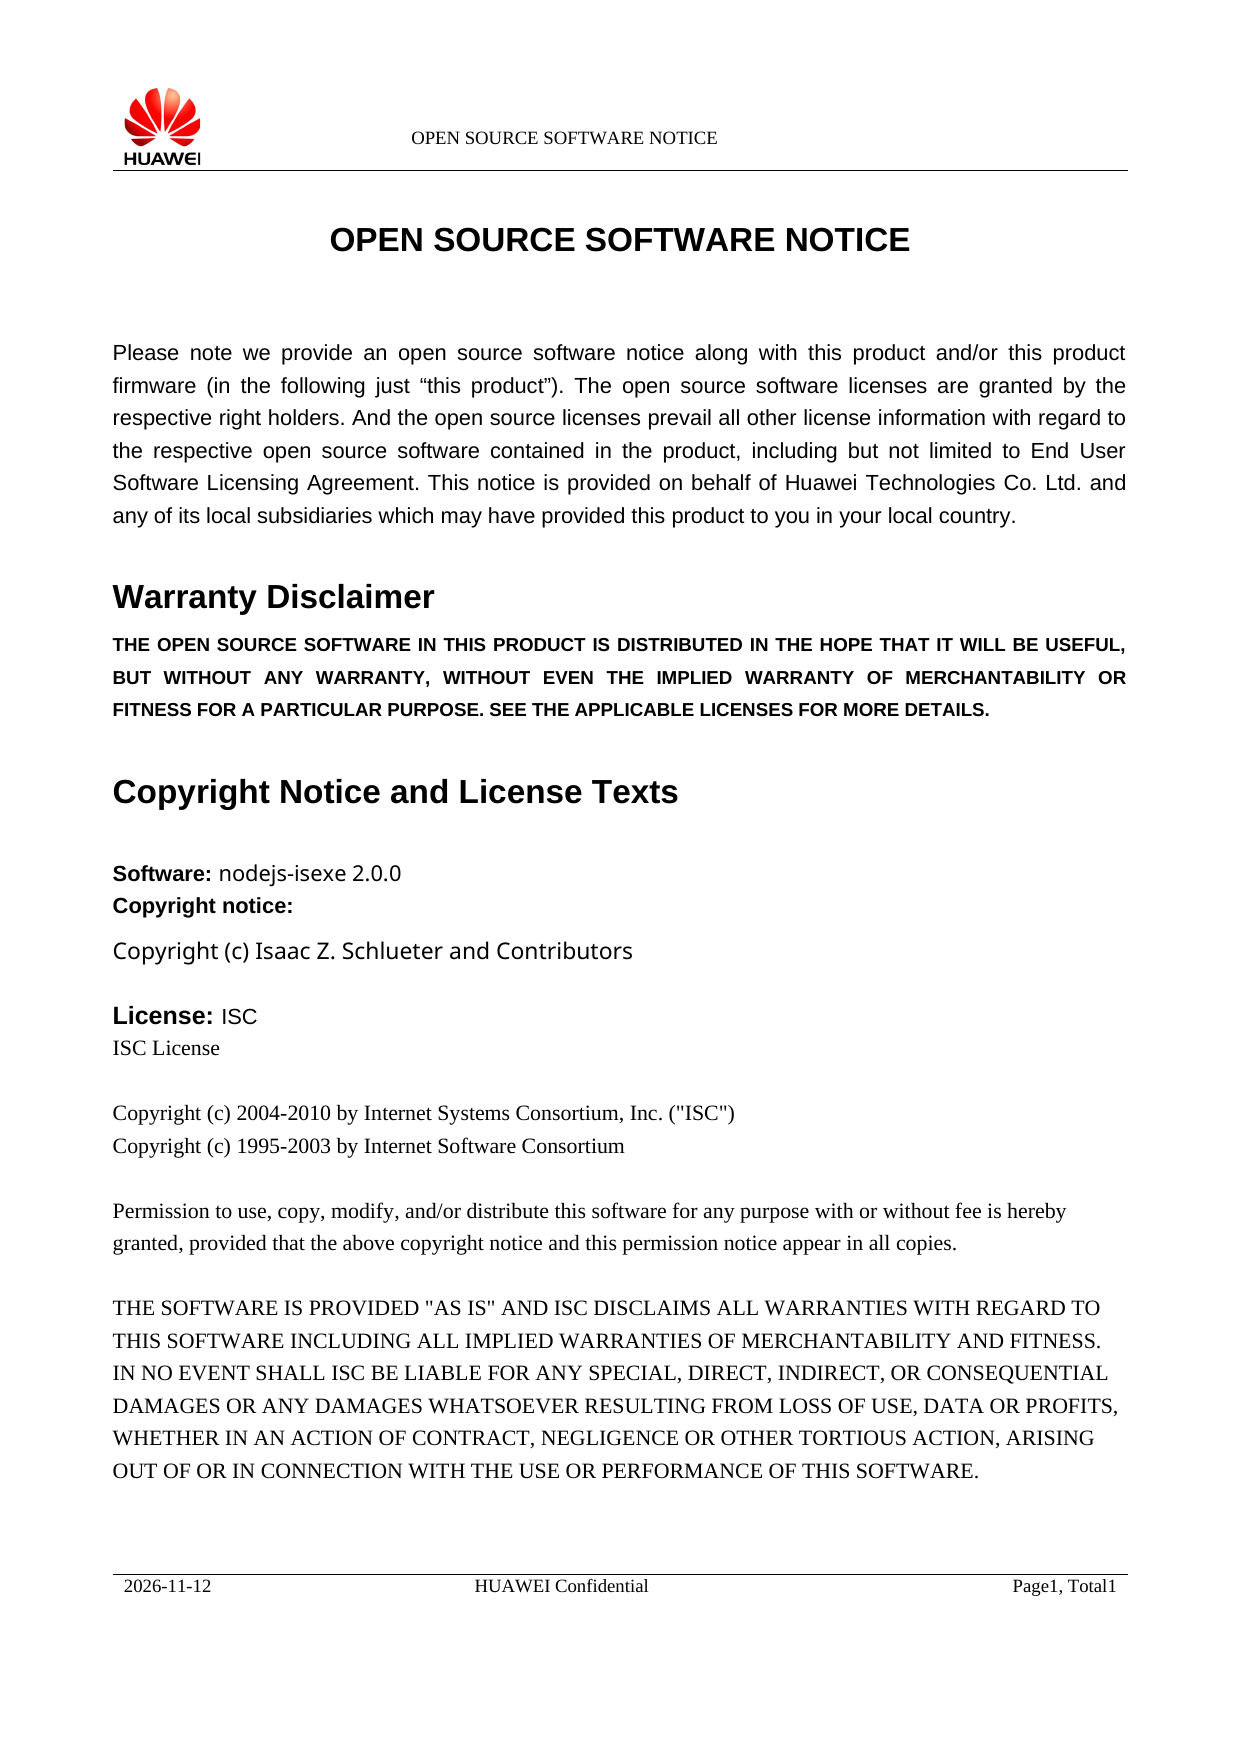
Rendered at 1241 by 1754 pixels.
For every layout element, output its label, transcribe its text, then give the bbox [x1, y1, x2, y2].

text Copyright Notice and License Texts [112, 759, 1128, 824]
text License: ISC [112, 999, 1128, 1031]
text ISC License Copyright (c) 2004-2010 by Internet Systems Consortium, Inc. ("ISC") Copyright (c) 1995-2003 by Internet Software Consortium Permission to use, copy, modify, and/or distribute this software for any purpose with or without fee is hereby granted, provided that the above copyright notice and this permission notice appear in all copies. THE SOFTWARE IS PROVIDED "AS IS" AND ISC DISCLAIMS ALL WARRANTIES WITH REGARD TO THIS SOFTWARE INCLUDING ALL IMPLIED WARRANTIES OF MERCHANTABILITY AND FITNESS. IN NO EVENT SHALL ISC BE LIABLE FOR ANY SPECIAL, DIRECT, INDIRECT, OR CONSEQUENTIAL DAMAGES OR ANY DAMAGES WHATSOEVER RESULTING FROM LOSS OF USE, DATA OR PROFITS, WHETHER IN AN ACTION OF CONTRACT, NEGLIGENCE OR OTHER TORTIOUS ACTION, ARISING OUT OF OR IN CONNECTION WITH THE USE OR PERFORMANCE OF THIS SOFTWARE. [112, 1031, 1128, 1486]
title Software: nodejs-isexe 2.0.0 [112, 856, 1128, 889]
text Please note we provide an open source software notice along with this product and/or this product firmware (in the following just “this product”). The open source software licenses are granted by the respective right holders. And the open source licenses prevail all other license information with regard to the respective open source software contained in the product, including but not limited to End User Software Licensing Agreement. This notice is provided on behalf of Huawei Technologies Co. Ltd. and any of its local subsidiaries which may have provided this product to you in your local country. [112, 336, 1128, 531]
text Copyright (c) Isaac Z. Schlueter and Contributors [112, 934, 1128, 999]
text Warranty Disclaimer [112, 564, 1128, 629]
text Copyright notice: [112, 889, 1128, 921]
text The open source software in this product is distributed in the hope that it will be useful, but WITHOUT ANY WARRANTY, without even the implied warranty of MERCHANTABILITY or FITNESS FOR A PARTICULAR PURPOSE. See the applicable licenses for more details. [112, 629, 1128, 726]
picture [124, 88, 201, 165]
text OPEN SOURCE SOFTWARE NOTICE [112, 206, 1128, 271]
